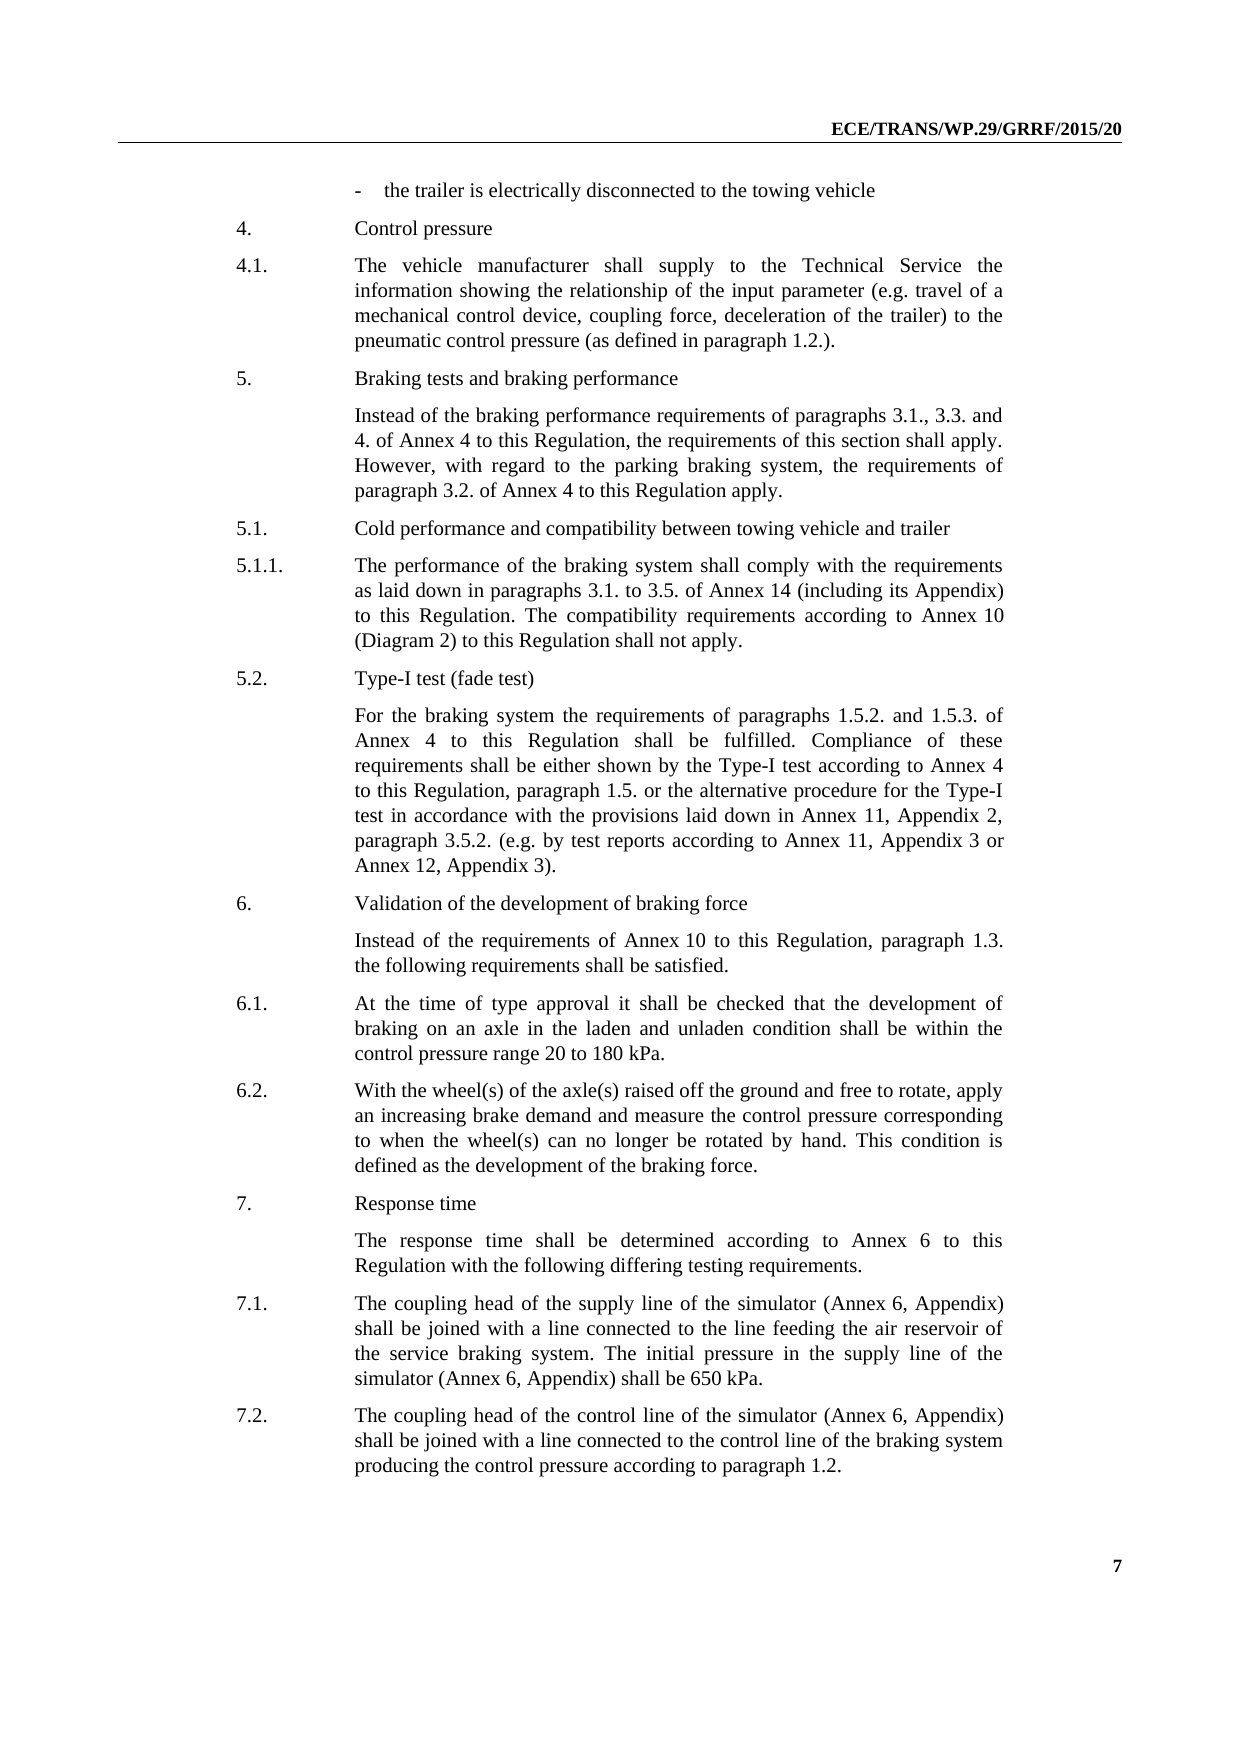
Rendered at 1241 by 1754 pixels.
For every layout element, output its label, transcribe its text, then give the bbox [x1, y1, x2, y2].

text 6.1. At the time of type approval it shall be checked that the development of braking on an axle in the laden and unladen condition shall be within the control pressure range 20 to 180 kPa. [236, 990, 1004, 1065]
text 5. Braking tests and braking performance [236, 365, 1004, 390]
text - the trailer is electrically disconnected to the towing vehicle [354, 177, 1004, 202]
text For the braking system the requirements of paragraphs 1.5.2. and 1.5.3. of Annex 4 to this Regulation shall be fulfilled. Compliance of these requirements shall be either shown by the Type-I test according to Annex 4 to this Regulation, paragraph 1.5. or the alternative procedure for the Type-I test in accordance with the provisions laid down in Annex 11, Appendix 2, paragraph 3.5.2. (e.g. by test reports according to Annex 11, Appendix 3 or Annex 12, Appendix 3). [354, 702, 1004, 877]
text 7.2. The coupling head of the control line of the simulator (Annex 6, Appendix) shall be joined with a line connected to the control line of the braking system producing the control pressure according to paragraph 1.2. [236, 1402, 1004, 1477]
text Instead of the braking performance requirements of paragraphs 3.1., 3.3. and 4. of Annex 4 to this Regulation, the requirements of this section shall apply. However, with regard to the parking braking system, the requirements of paragraph 3.2. of Annex 4 to this Regulation apply. [354, 402, 1004, 502]
text 5.1.1. The performance of the braking system shall comply with the requirements as laid down in paragraphs 3.1. to 3.5. of Annex 14 (including its Appendix) to this Regulation. The compatibility requirements according to Annex 10 (Diagram 2) to this Regulation shall not apply. [236, 552, 1004, 652]
text The response time shall be determined according to Annex 6 to this Regulation with the following differing testing requirements. [354, 1227, 1004, 1277]
text 7. Response time [236, 1190, 1004, 1215]
text 5.2. Type-I test (fade test) [236, 665, 1004, 690]
text 5.1. Cold performance and compatibility between towing vehicle and trailer [236, 515, 1004, 540]
text 4.1. The vehicle manufacturer shall supply to the Technical Service the information showing the relationship of the input parameter (e.g. travel of a mechanical control device, coupling force, deceleration of the trailer) to the pneumatic control pressure (as defined in paragraph 1.2.). [236, 252, 1004, 352]
text Instead of the requirements of Annex 10 to this Regulation, paragraph 1.3. the following requirements shall be satisfied. [354, 927, 1004, 977]
text 7.1. The coupling head of the supply line of the simulator (Annex 6, Appendix) shall be joined with a line connected to the line feeding the air reservoir of the service braking system. The initial pressure in the supply line of the simulator (Annex 6, Appendix) shall be 650 kPa. [236, 1290, 1004, 1390]
text 4. Control pressure [236, 215, 1004, 240]
text 6. Validation of the development of braking force [236, 890, 1004, 915]
text 6.2. With the wheel(s) of the axle(s) raised off the ground and free to rotate, apply an increasing brake demand and measure the control pressure corresponding to when the wheel(s) can no longer be rotated by hand. This condition is defined as the development of the braking force. [236, 1077, 1004, 1177]
